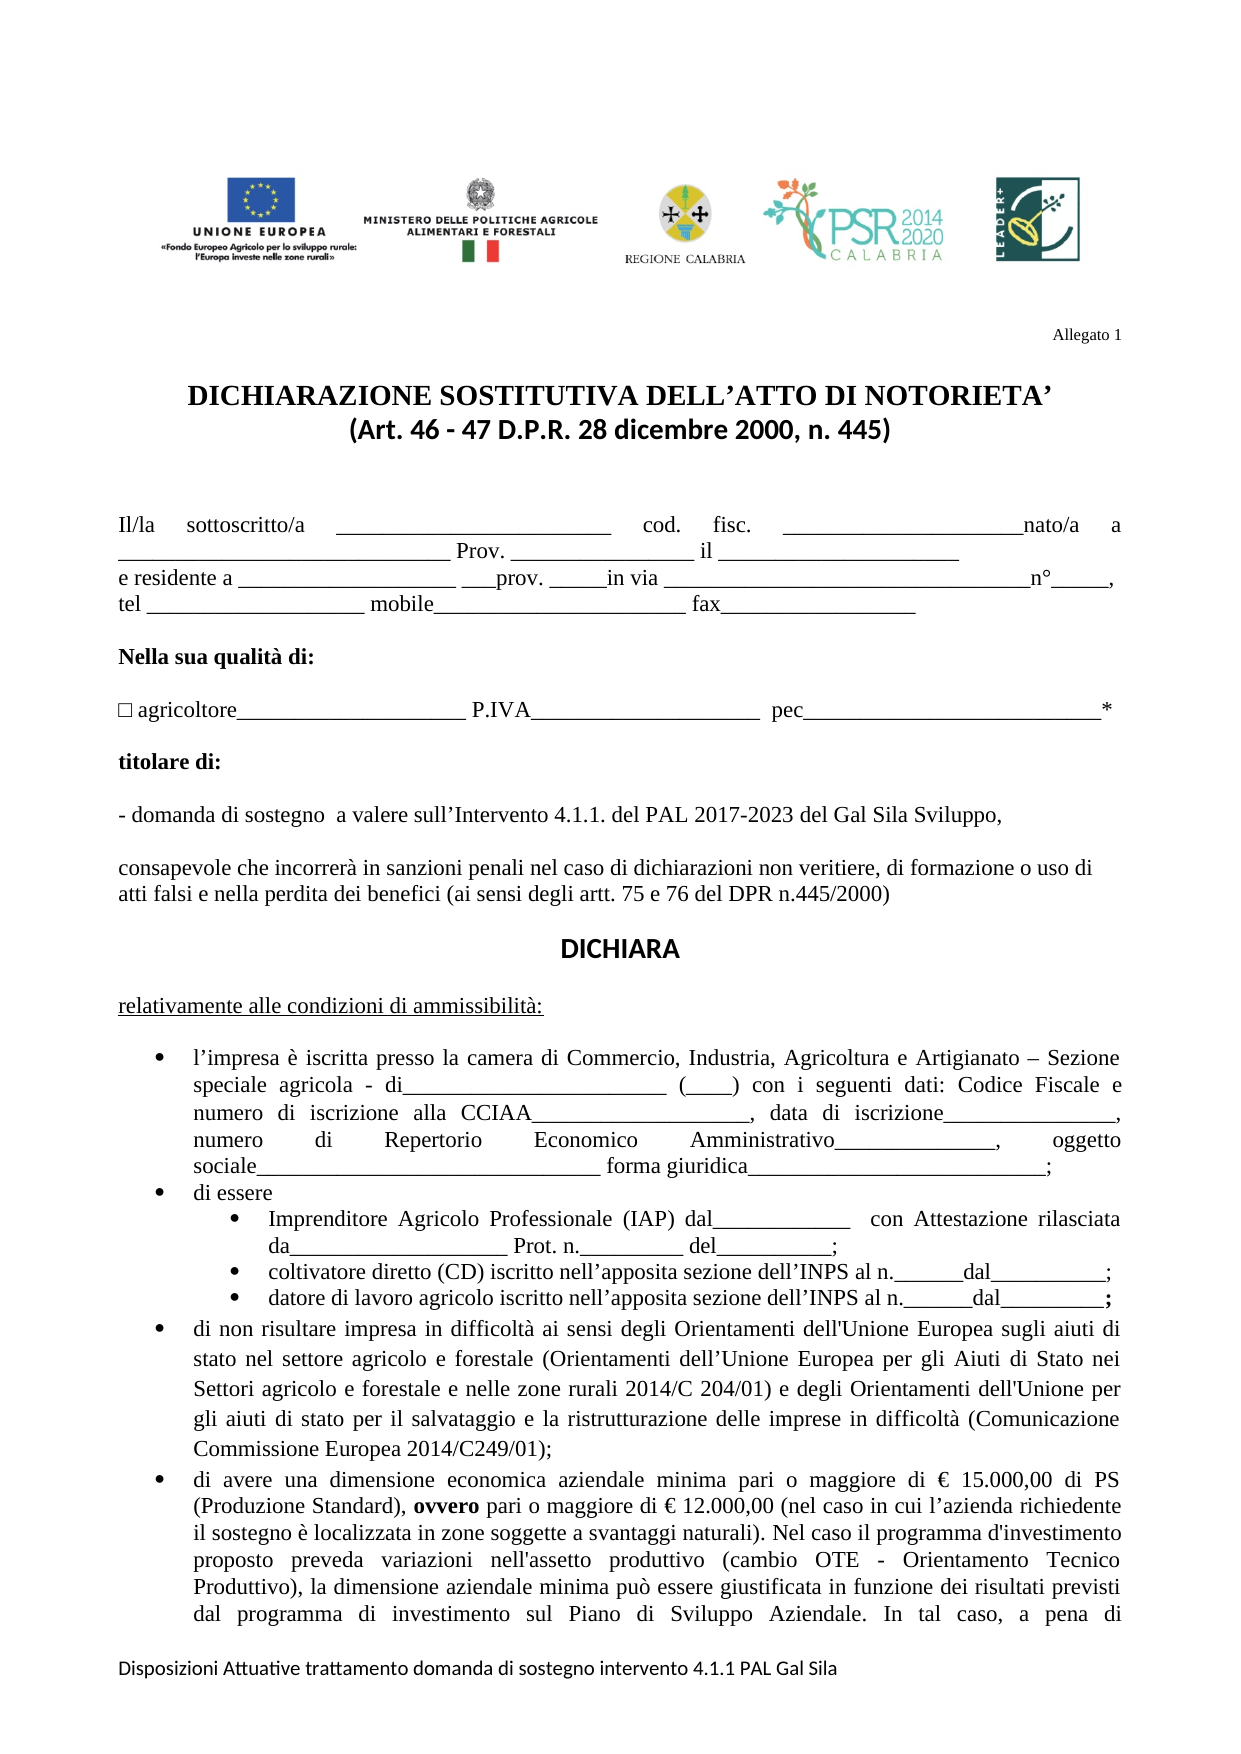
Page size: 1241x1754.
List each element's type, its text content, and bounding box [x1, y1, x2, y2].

list coltivatore diretto (CD) iscritto nell’apposita sezione dell’INPS al n.______dal__________; [231, 1258, 1122, 1284]
text titolare di: [118, 748, 1122, 775]
text DICHIARAZIONE SOSTITUTIVA DELL’ATTO DI NOTORIETA’ [118, 378, 1122, 411]
picture [118, 147, 1123, 297]
text DICHIARA [118, 931, 1122, 966]
text Nella sua qualità di: [118, 643, 1122, 669]
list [156, 1466, 1122, 1627]
list Imprenditore Agricolo Professionale (IAP) dal____________ con Attestazione rilasciata da___________________ Prot. n._________ del__________; [231, 1205, 1122, 1258]
text e residente a ___________________ ___prov. _____in via ________________________________n°_____, [118, 564, 1122, 590]
list di non risultare impresa in difficoltà ai sensi degli Orientamenti dell'Unione Europea sugli aiuti di stato nel settore agricolo e forestale (Orientamenti dell’Unione Europea per gli Aiuti di Stato nei Settori agricolo e forestale e nelle zone rurali 2014/C 204/01) e degli Orientamenti dell'Unione per gli aiuti di stato per il salvataggio e la ristrutturazione delle imprese in difficoltà (Comunicazione Commissione Europea 2014/C249/01); [156, 1314, 1122, 1462]
text (Art. 46 - 47 D.P.R. 28 dicembre 2000, n. 445) [118, 411, 1122, 447]
text □ agricoltore____________________ P.IVA____________________ pec__________________________* [118, 696, 1122, 722]
list di essere [156, 1179, 1122, 1205]
text - domanda di sostegno a valere sull’Intervento 4.1.1. del PAL 2017-2023 del Gal Sila Sviluppo, [118, 801, 1122, 827]
list l’impresa è iscritta presso la camera di Commercio, Industria, Agricoltura e Artigianato – Sezione speciale agricola - di_______________________ (____) con i seguenti dati: Codice Fiscale e numero di iscrizione alla CCIAA___________________, data di iscrizione_______________, numero di Repertorio Economico Amministrativo______________, oggetto sociale______________________________ forma giuridica__________________________; [156, 1044, 1122, 1179]
text tel ___________________ mobile______________________ fax_________________ [118, 590, 1122, 617]
text Allegato 1 [118, 325, 1122, 344]
text consapevole che incorrerà in sanzioni penali nel caso di dichiarazioni non veritiere, di formazione o uso di atti falsi e nella perdita dei benefici (ai sensi degli artt. 75 e 76 del DPR n.445/2000) [118, 854, 1122, 906]
list datore di lavoro agricolo iscritto nell’apposita sezione dell’INPS al n.______dal_________; [231, 1284, 1122, 1311]
text relativamente alle condizioni di ammissibilità: [118, 992, 1122, 1019]
text Il/la sottoscritto/a ________________________ cod. fisc. _____________________nato/a a _____________________________ Prov. ________________ il _____________________ [118, 511, 1122, 564]
